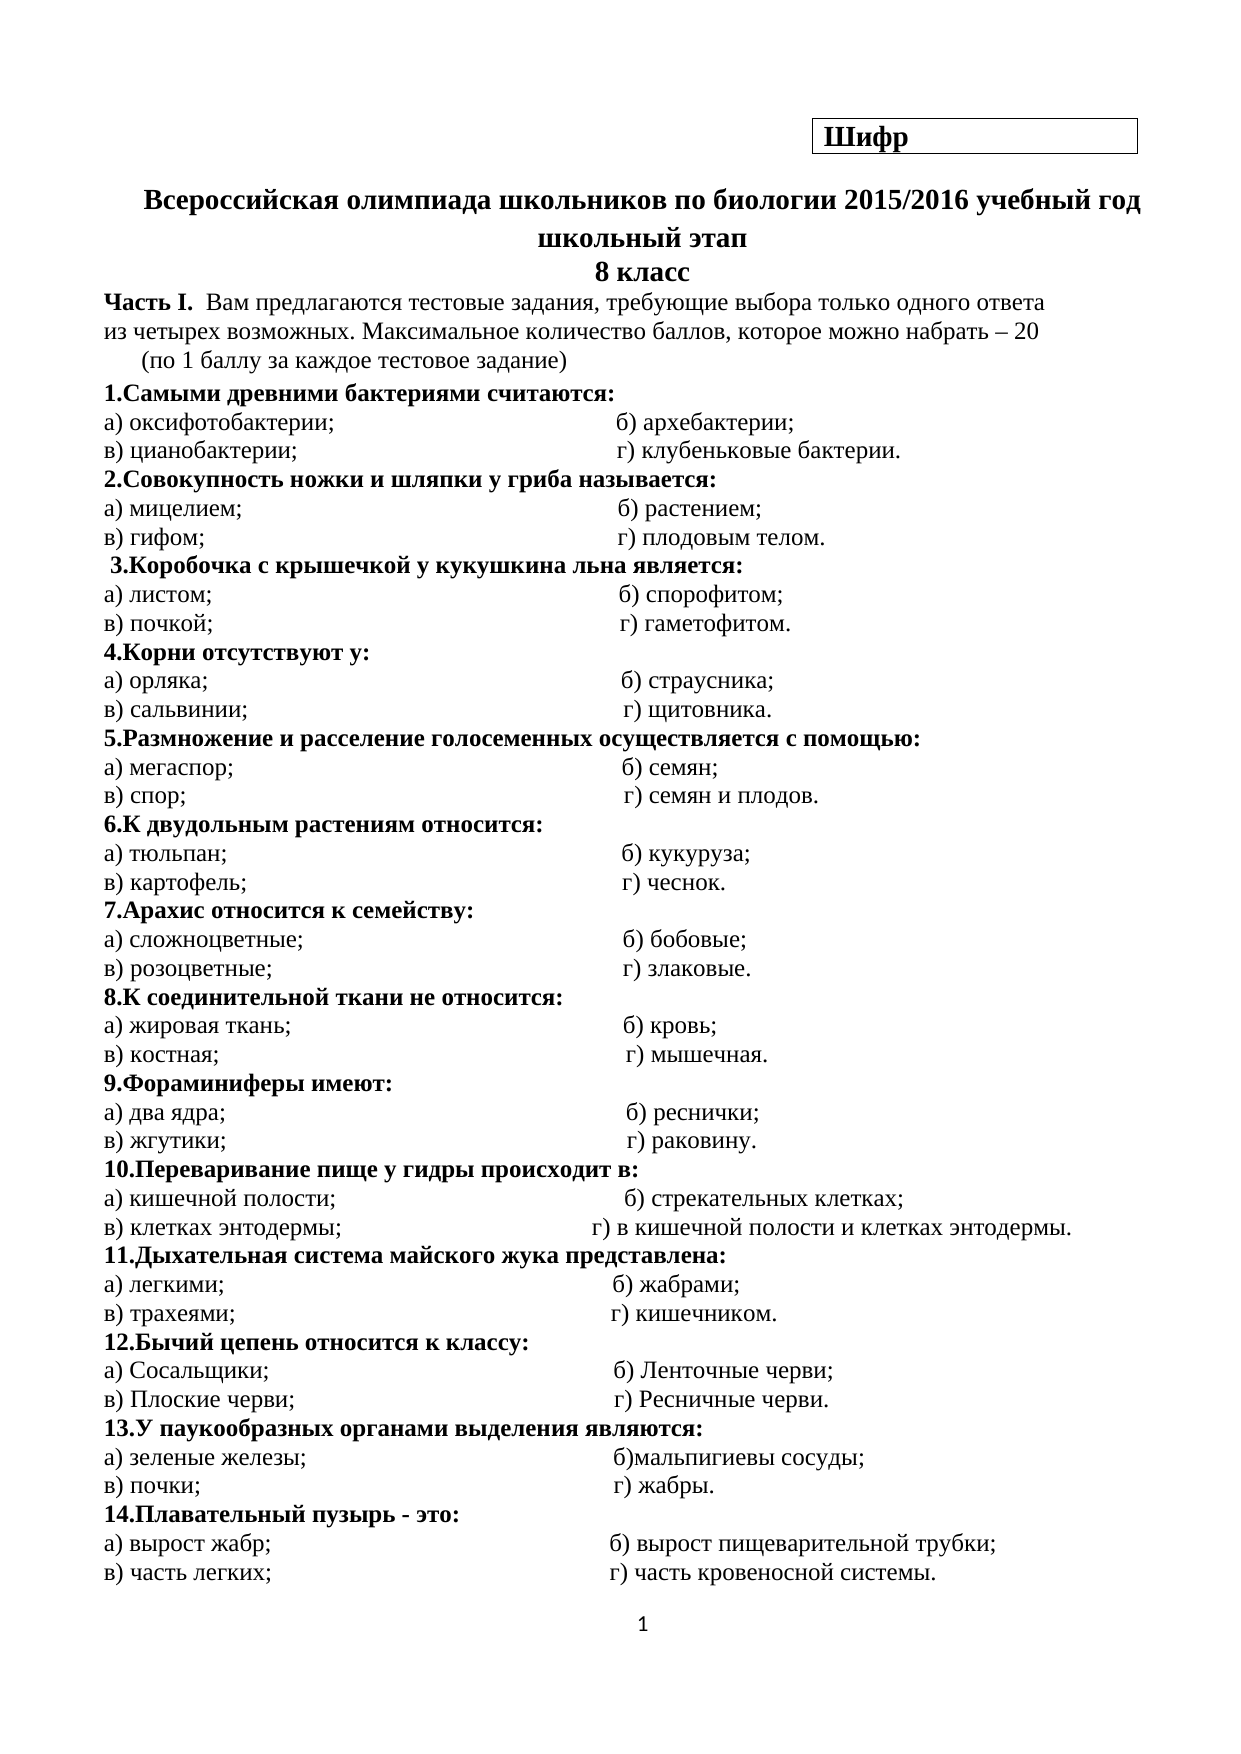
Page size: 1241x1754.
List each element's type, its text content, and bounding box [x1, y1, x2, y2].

text 14.Плавательный пузырь - это: [103, 1499, 1181, 1528]
text а) орляка; б) страусника; [103, 666, 1181, 694]
text в) цианобактерии; г) клубеньковые бактерии. [103, 436, 1181, 464]
text а) два ядра; б) реснички; [103, 1097, 1181, 1126]
text Часть I. Вам предлагаются тестовые задания, требующие выбора только одного ответа [103, 287, 1181, 316]
text а) тюльпан; б) кукуруза; [103, 838, 1181, 867]
text а) кишечной полости; б) стрекательных клетках; [103, 1183, 1181, 1212]
text 1.Самыми древними бактериями считаются: [103, 378, 1181, 407]
text а) мегаспор; б) семян; [103, 752, 1181, 781]
text 9.Фораминиферы имеют: [103, 1068, 1181, 1097]
text в) спор; г) семян и плодов. [103, 781, 1181, 809]
text а) оксифотобактерии; б) архебактерии; [103, 407, 1181, 436]
text в) сальвинии; г) щитовника. [103, 694, 1181, 723]
text 5.Размножение и расселение голосеменных осуществляется с помощью: [103, 723, 1181, 752]
text в) клетках энтодермы; г) в кишечной полости и клетках энтодермы. [103, 1212, 1181, 1241]
text в) розоцветные; г) злаковые. [103, 953, 1181, 982]
text а) легкими; б) жабрами; [103, 1269, 1181, 1298]
text а) сложноцветные; б) бобовые; [103, 924, 1181, 953]
text 6.К двудольным растениям относится: [103, 809, 1181, 838]
table_header Шифр [813, 119, 1137, 153]
text в) почки; г) жабры. [103, 1471, 1181, 1499]
text а) жировая ткань; б) кровь; [103, 1011, 1181, 1039]
text школьный этап [103, 220, 1181, 254]
text в) гифом; г) плодовым телом. [103, 522, 1181, 551]
text в) костная; г) мышечная. [103, 1039, 1181, 1068]
text 10.Переваривание пище у гидры происходит в: [103, 1154, 1181, 1183]
text а) вырост жабр; б) вырост пищеварительной трубки; [103, 1528, 1181, 1557]
text 2.Совокупность ножки и шляпки у гриба называется: [103, 464, 1181, 493]
text 13.У паукообразных органами выделения являются: [103, 1413, 1181, 1442]
text а) мицелием; б) растением; [103, 493, 1181, 522]
text а) Сосальщики; б) Ленточные черви; [103, 1356, 1181, 1384]
text в) часть легких; г) часть кровеносной системы. [103, 1557, 1181, 1586]
text 11.Дыхательная система майского жука представлена: [103, 1241, 1181, 1269]
text в) жгутики; г) раковину. [103, 1126, 1181, 1154]
text в) Плоские черви; г) Ресничные черви. [103, 1384, 1181, 1413]
text в) картофель; г) чеснок. [103, 867, 1181, 896]
text 8 класс [103, 254, 1181, 287]
text 12.Бычий цепень относится к классу: [103, 1327, 1181, 1356]
text в) почкой; г) гаметофитом. [103, 608, 1181, 637]
text 3.Коробочка с крышечкой у кукушкина льна является: [103, 551, 1181, 579]
text в) трахеями; г) кишечником. [103, 1298, 1181, 1327]
text (по 1 баллу за каждое тестовое задание) [141, 345, 1181, 374]
text 4.Корни отсутствуют у: [103, 637, 1181, 666]
text из четырех возможных. Максимальное количество баллов, которое можно набрать – 20 [103, 316, 1181, 345]
text 8.К соединительной ткани не относится: [103, 982, 1181, 1011]
text а) зеленые железы; б)мальпигиевы сосуды; [103, 1442, 1181, 1471]
text а) листом; б) спорофитом; [103, 579, 1181, 608]
text Всероссийская олимпиада школьников по биологии 2015/2016 учебный год [103, 182, 1181, 215]
text 7.Арахис относится к семейству: [103, 896, 1181, 924]
